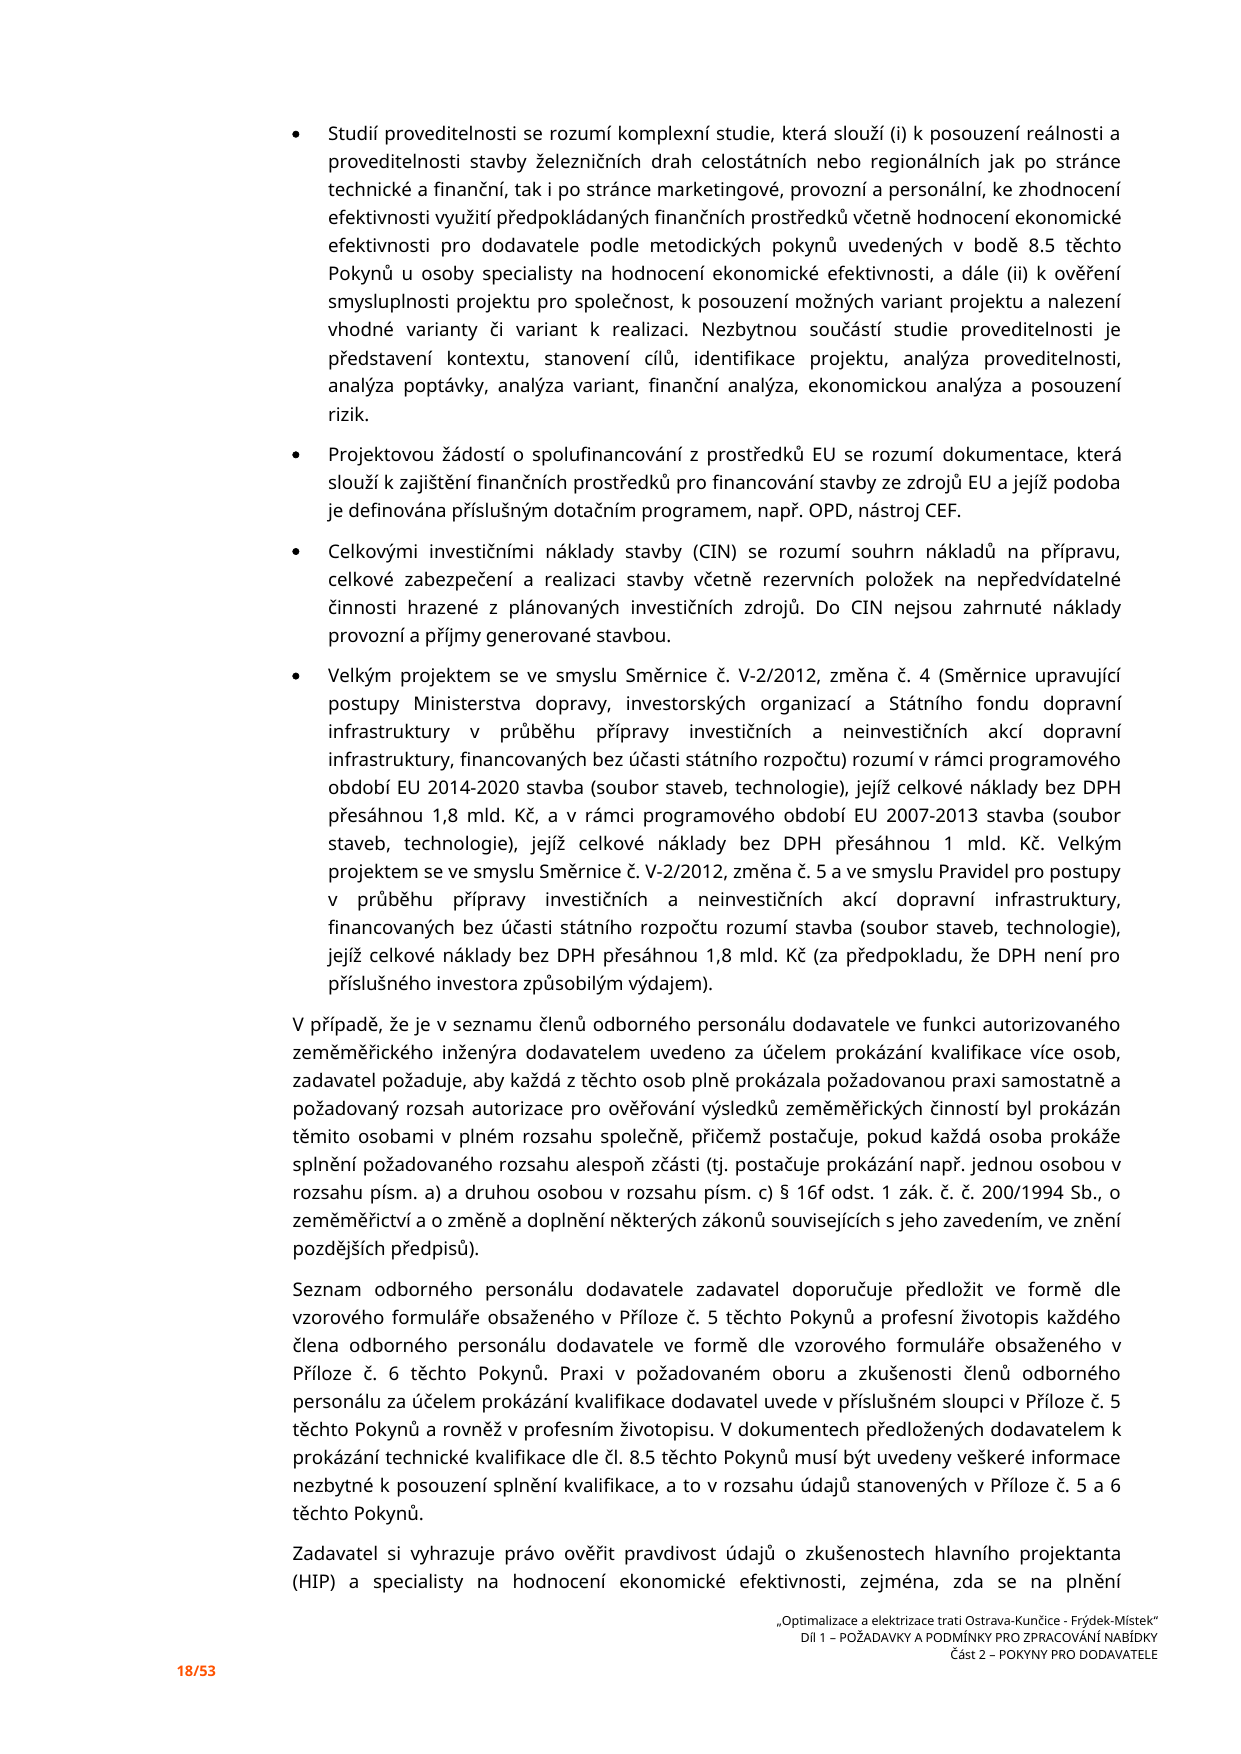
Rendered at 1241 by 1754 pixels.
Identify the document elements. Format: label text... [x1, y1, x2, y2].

text Celkovými investičními náklady stavby (CIN) se rozumí souhrn nákladů na přípravu, celkové zabezpečení a realizaci stavby včetně rezervních položek na nepředvídatelné činnosti hrazené z plánovaných investičních zdrojů. Do CIN nejsou zahrnuté náklady provozní a příjmy generované stavbou. [292, 538, 1122, 647]
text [292, 1541, 1122, 1594]
text Studií proveditelnosti se rozumí komplexní studie, která slouží (i) k posouzení reálnosti a proveditelnosti stavby železničních drah celostátních nebo regionálních jak po stránce technické a finanční, tak i po stránce marketingové, provozní a personální, ke zhodnocení efektivnosti využití předpokládaných finančních prostředků včetně hodnocení ekonomické efektivnosti pro dodavatele podle metodických pokynů uvedených v bodě 8.5 těchto Pokynů u osoby specialisty na hodnocení ekonomické efektivnosti, a dále (ii) k ověření smysluplnosti projektu pro společnost, k posouzení možných variant projektu a nalezení vhodné varianty či variant k realizaci. Nezbytnou součástí studie proveditelnosti je představení kontextu, stanovení cílů, identifikace projektu, analýza proveditelnosti, analýza poptávky, analýza variant, finanční analýza, ekonomickou analýza a posouzení rizik. [292, 121, 1122, 426]
text V případě, že je v seznamu členů odborného personálu dodavatele ve funkci autorizovaného zeměměřického inženýra dodavatelem uvedeno za účelem prokázání kvalifikace více osob, zadavatel požaduje, aby každá z těchto osob plně prokázala požadovanou praxi samostatně a požadovaný rozsah autorizace pro ověřování výsledků zeměměřických činností byl prokázán těmito osobami v plném rozsahu společně, přičemž postačuje, pokud každá osoba prokáže splnění požadovaného rozsahu alespoň zčásti (tj. postačuje prokázání např. jednou osobou v rozsahu písm. a) a druhou osobou v rozsahu písm. c) § 16f odst. 1 zák. č. č. 200/1994 Sb., o zeměměřictví a o změně a doplnění některých zákonů souvisejících s jeho zavedením, ve znění pozdějších předpisů). [292, 1011, 1122, 1261]
text Seznam odborného personálu dodavatele zadavatel doporučuje předložit ve formě dle vzorového formuláře obsaženého v Příloze č. 5 těchto Pokynů a profesní životopis každého člena odborného personálu dodavatele ve formě dle vzorového formuláře obsaženého v Příloze č. 6 těchto Pokynů. Praxi v požadovaném oboru a zkušenosti členů odborného personálu za účelem prokázání kvalifikace dodavatel uvede v příslušném sloupci v Příloze č. 5 těchto Pokynů a rovněž v profesním životopisu. V dokumentech předložených dodavatelem k prokázání technické kvalifikace dle čl. 8.5 těchto Pokynů musí být uvedeny veškeré informace nezbytné k posouzení splnění kvalifikace, a to v rozsahu údajů stanovených v Příloze č. 5 a 6 těchto Pokynů. [292, 1276, 1122, 1526]
text Projektovou žádostí o spolufinancování z prostředků EU se rozumí dokumentace, která slouží k zajištění finančních prostředků pro financování stavby ze zdrojů EU a jejíž podoba je definována příslušným dotačním programem, např. OPD, nástroj CEF. [292, 441, 1122, 523]
text Velkým projektem se ve smyslu Směrnice č. V-2/2012, změna č. 4 (Směrnice upravující postupy Ministerstva dopravy, investorských organizací a Státního fondu dopravní infrastruktury v průběhu přípravy investičních a neinvestičních akcí dopravní infrastruktury, financovaných bez účasti státního rozpočtu) rozumí v rámci programového období EU 2014-2020 stavba (soubor staveb, technologie), jejíž celkové náklady bez DPH přesáhnou 1,8 mld. Kč, a v rámci programového období EU 2007-2013 stavba (soubor staveb, technologie), jejíž celkové náklady bez DPH přesáhnou 1 mld. Kč. Velkým projektem se ve smyslu Směrnice č. V-2/2012, změna č. 5 a ve smyslu Pravidel pro postupy v průběhu přípravy investičních a neinvestičních akcí dopravní infrastruktury, financovaných bez účasti státního rozpočtu rozumí stavba (soubor staveb, technologie), jejíž celkové náklady bez DPH přesáhnou 1,8 mld. Kč (za předpokladu, že DPH není pro příslušného investora způsobilým výdajem). [292, 662, 1122, 996]
